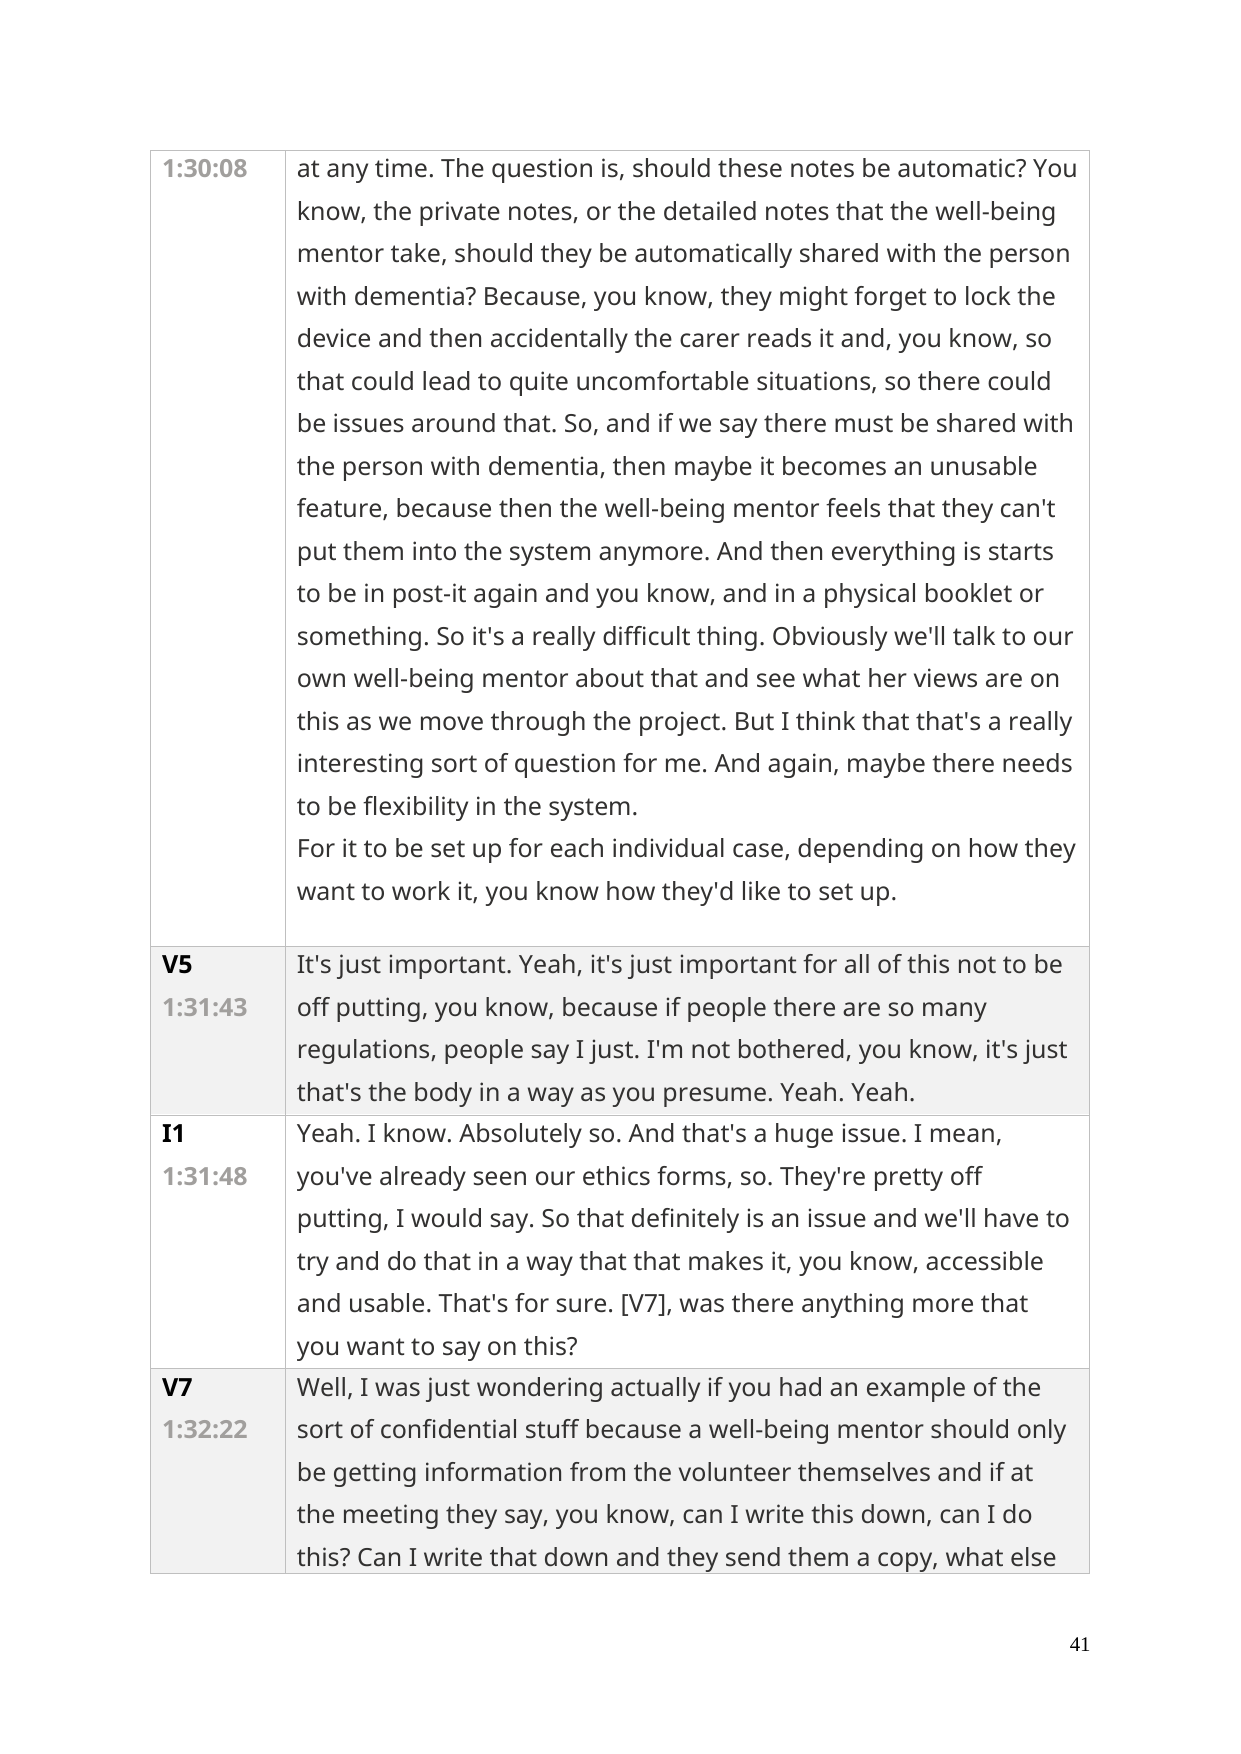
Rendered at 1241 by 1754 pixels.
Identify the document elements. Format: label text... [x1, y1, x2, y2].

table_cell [286, 1369, 1089, 1573]
table_cell I1 1:30:08 [151, 151, 285, 946]
table_cell It's just important. Yeah, it's just important for all of this not to be off putting, you know, because if people there are so many regulations, people say I just. I'm not bothered, you know, it's just that's the body in a way as you presume. Yeah. Yeah. [286, 947, 1089, 1114]
table_cell V5 1:31:43 [151, 947, 285, 1114]
table_cell I1 1:31:48 [151, 1116, 285, 1368]
table_cell Yeah. I know. Absolutely so. And that's a huge issue. I mean, you've already seen our ethics forms, so. They're pretty off putting, I would say. So that definitely is an issue and we'll have to try and do that in a way that that makes it, you know, accessible and usable. That's for sure. [V7], was there anything more that you want to say on this? [286, 1116, 1089, 1368]
table_cell V7 1:32:22 [151, 1369, 285, 1573]
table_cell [286, 151, 1089, 946]
